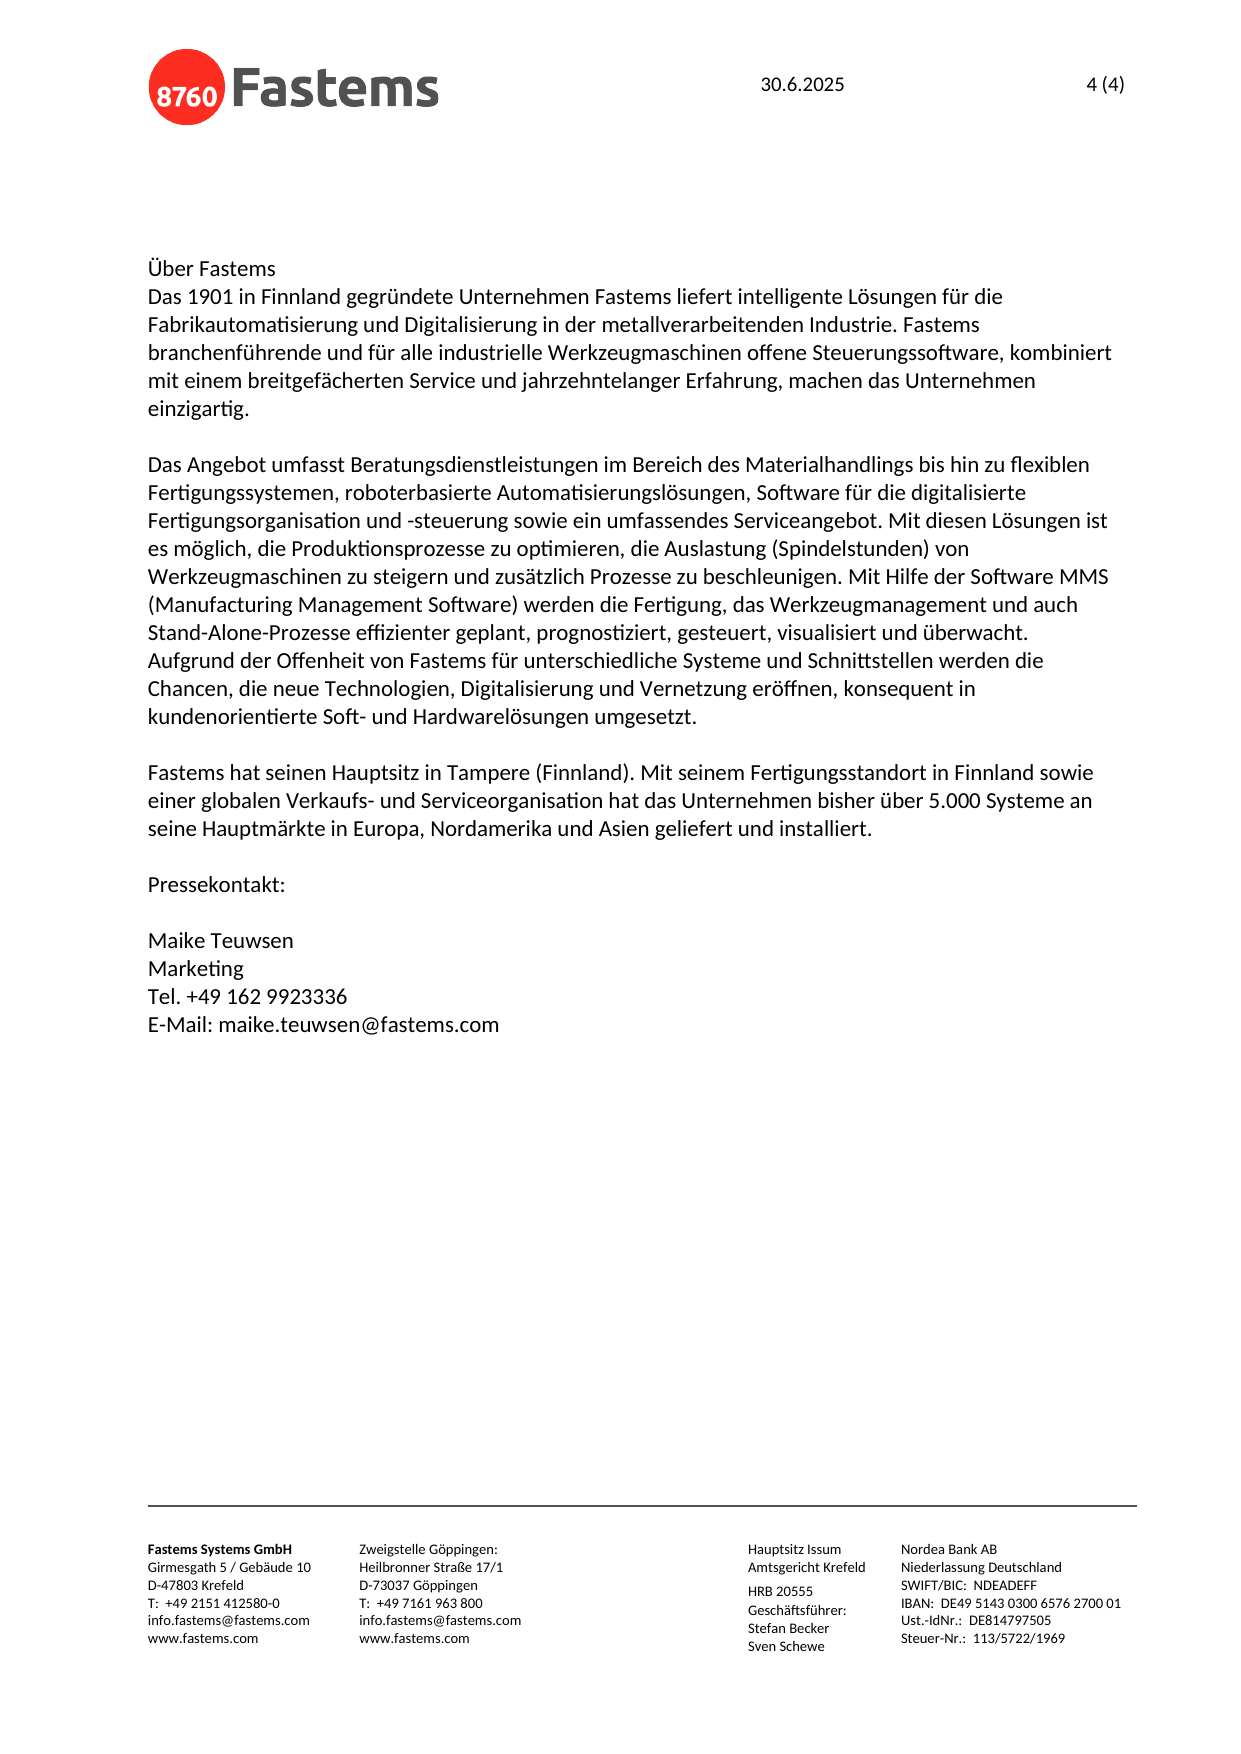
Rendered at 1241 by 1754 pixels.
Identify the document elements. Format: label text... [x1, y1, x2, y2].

text Fastems hat seinen Hauptsitz in Tampere (Finnland). Mit seinem Fertigungsstandort in Finnland sowie einer globalen Verkaufs- und Serviceorganisation hat das Unternehmen bisher über 5.000 Systeme an seine Hauptmärkte in Europa, Nordamerika und Asien geliefert und installiert. [148, 758, 1122, 842]
text Marketing [148, 954, 1122, 982]
picture [147, 47, 439, 127]
text E-Mail: maike.teuwsen@fastems.com [148, 1011, 1122, 1038]
text Das Angebot umfasst Beratungsdienstleistungen im Bereich des Materialhandlings bis hin zu flexiblen Fertigungssystemen, roboterbasierte Automatisierungslösungen, Software für die digitalisierte Fertigungsorganisation und -steuerung sowie ein umfassendes Serviceangebot. Mit diesen Lösungen ist es möglich, die Produktionsprozesse zu optimieren, die Auslastung (Spindelstunden) von Werkzeugmaschinen zu steigern und zusätzlich Prozesse zu beschleunigen. Mit Hilfe der Software MMS (Manufacturing Management Software) werden die Fertigung, das Werkzeugmanagement und auch Stand-Alone-Prozesse effizienter geplant, prognostiziert, gesteuert, visualisiert und überwacht. Aufgrund der Offenheit von Fastems für unterschiedliche Systeme und Schnittstellen werden die Chancen, die neue Technologien, Digitalisierung und Vernetzung eröffnen, konsequent in kundenorientierte Soft- und Hardwarelösungen umgesetzt. [148, 450, 1122, 730]
text Über Fastems [148, 254, 1122, 282]
text Pressekontakt: [148, 870, 1122, 898]
text Maike Teuwsen [148, 926, 1122, 954]
text Das 1901 in Finnland gegründete Unternehmen Fastems liefert intelligente Lösungen für die Fabrikautomatisierung und Digitalisierung in der metallverarbeitenden Industrie. Fastems branchenführende und für alle industrielle Werkzeugmaschinen offene Steuerungssoftware, kombiniert mit einem breitgefächerten Service und jahrzehntelanger Erfahrung, machen das Unternehmen einzigartig. [148, 282, 1122, 422]
text Tel. +49 162 9923336‬ [148, 982, 1122, 1011]
